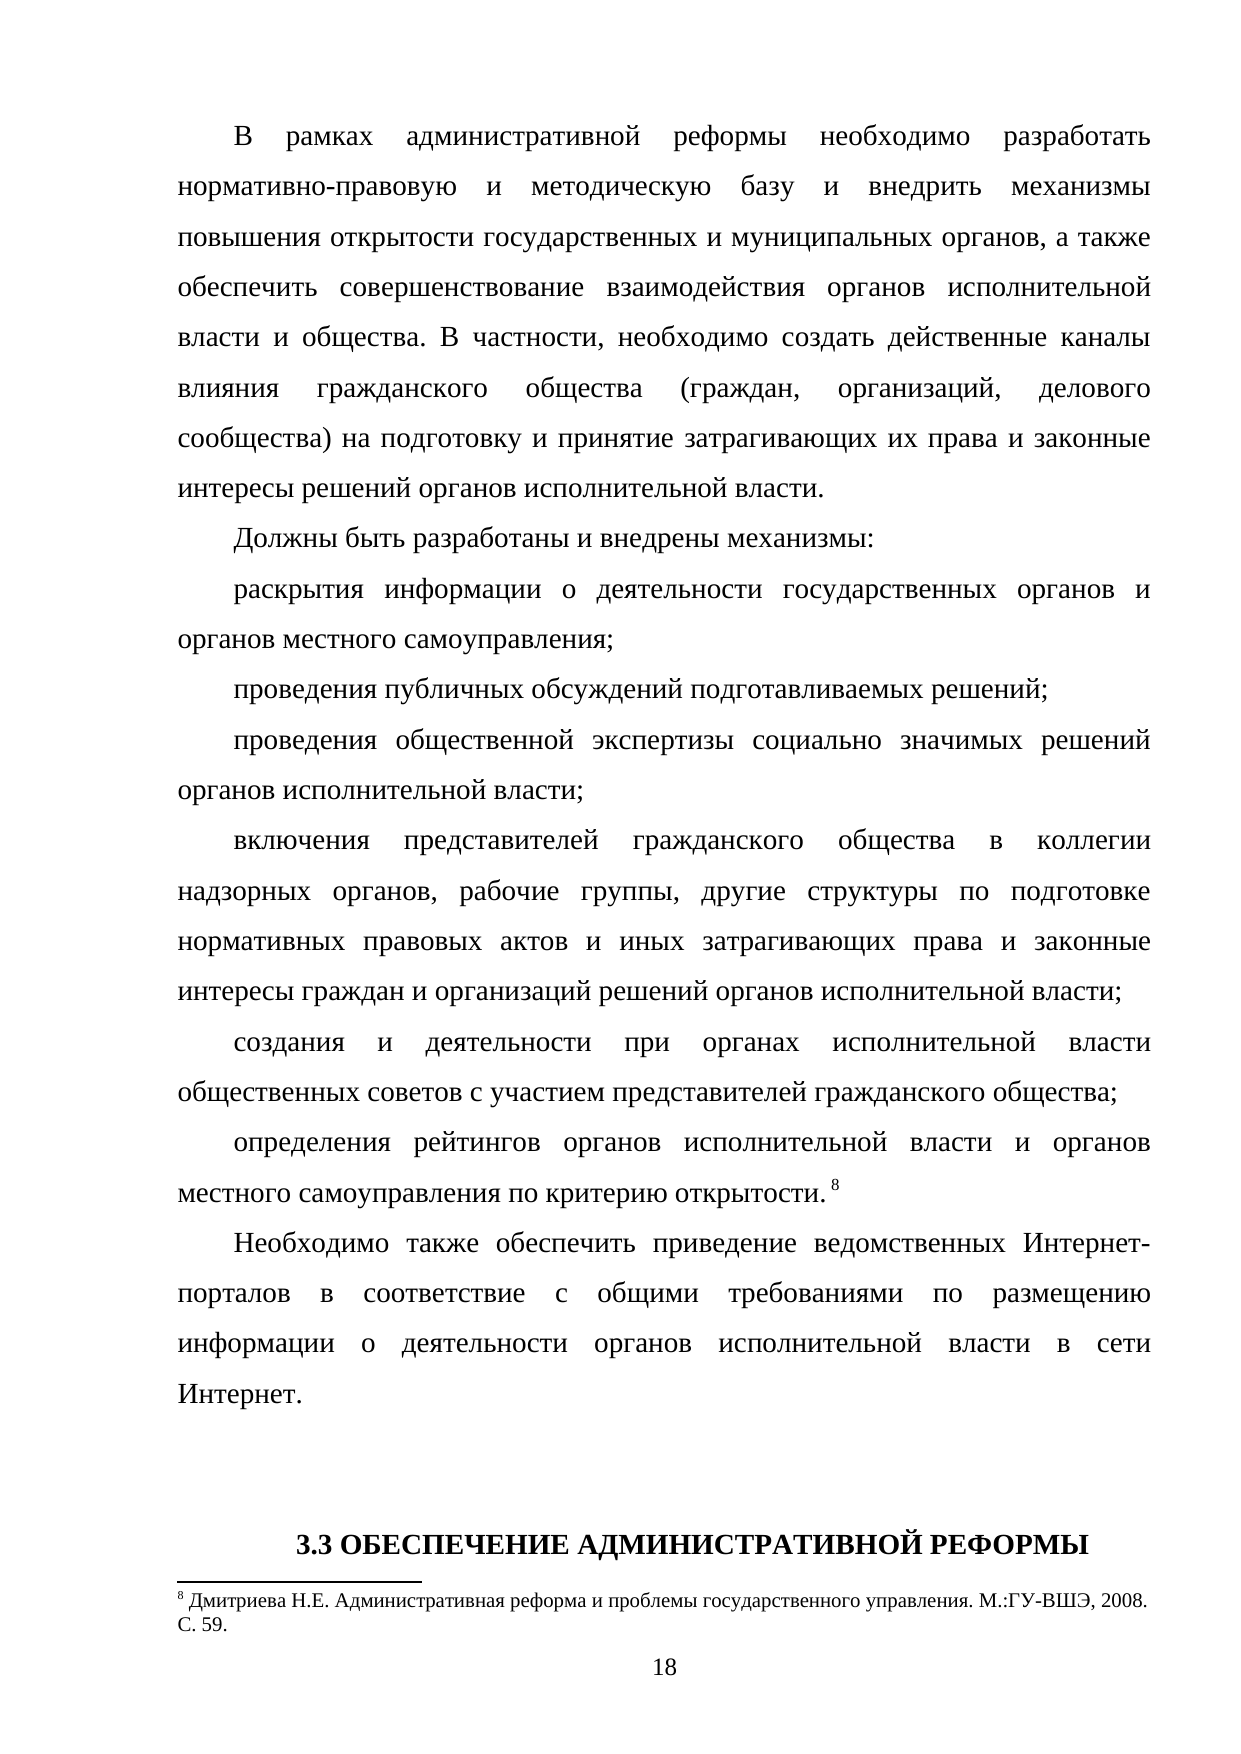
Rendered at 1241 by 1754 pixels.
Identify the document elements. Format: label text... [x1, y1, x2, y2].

text создания и деятельности при органах исполнительной власти общественных советов с участием представителей гражданского общества; [177, 1024, 1152, 1108]
text раскрытия информации о деятельности государственных органов и органов местного самоуправления; [177, 571, 1152, 655]
text 3.3 ОБЕСПЕЧЕНИЕ АДМИНИСТРАТИВНОЙ РЕФОРМЫ [177, 1527, 1152, 1560]
text проведения публичных обсуждений подготавливаемых решений; [177, 672, 1152, 705]
text Должны быть разработаны и внедрены механизмы: [177, 521, 1152, 554]
text Необходимо также обеспечить приведение ведомственных Интернет-порталов в соответствие с общими требованиями по размещению информации о деятельности органов исполнительной власти в сети Интернет. [177, 1225, 1152, 1409]
text проведения общественной экспертизы социально значимых решений органов исполнительной власти; [177, 722, 1152, 806]
text определения рейтингов органов исполнительной власти и органов местного самоуправления по критерию открытости. [177, 1124, 1152, 1208]
text В рамках административной реформы необходимо разработать нормативно-правовую и методическую базу и внедрить механизмы повышения открытости государственных и муниципальных органов, а также обеспечить совершенствование взаимодействия органов исполнительной власти и общества. В частности, необходимо создать действенные каналы влияния гражданского общества (граждан, организаций, делового сообщества) на подготовку и принятие затрагивающих их права и законные интересы решений органов исполнительной власти. [177, 118, 1152, 504]
text включения представителей гражданского общества в коллегии надзорных органов, рабочие группы, другие структуры по подготовке нормативных правовых актов и иных затрагивающих права и законные интересы граждан и организаций решений органов исполнительной власти; [177, 822, 1152, 1007]
